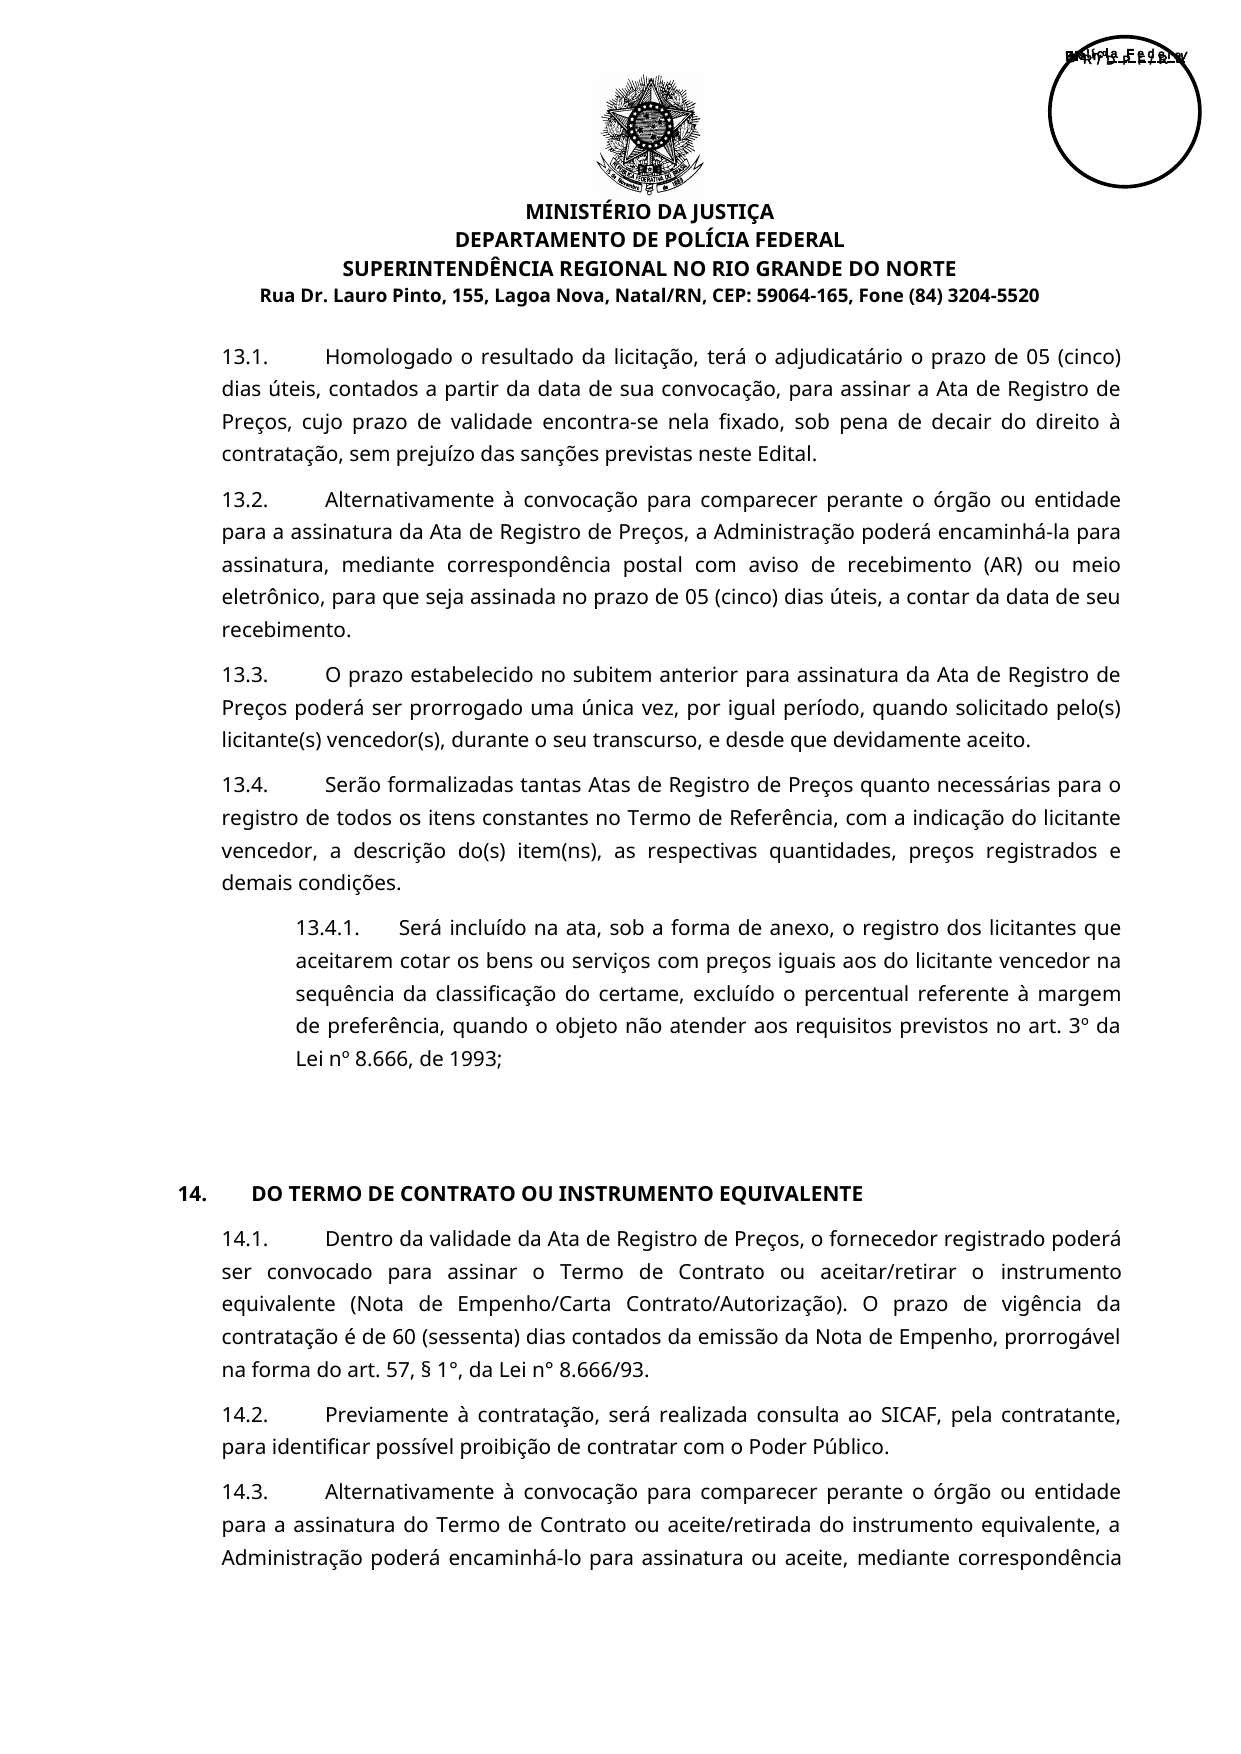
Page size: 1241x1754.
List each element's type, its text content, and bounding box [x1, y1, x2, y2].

list Homologado o resultado da licitação, terá o adjudicatário o prazo de 05 (cinco) dias úteis, contados a partir da data de sua convocação, para assinar a Ata de Registro de Preços, cujo prazo de validade encontra-se nela fixado, sob pena de decair do direito à contratação, sem prejuízo das sanções previstas neste Edital. [221, 342, 1122, 468]
picture [594, 73, 705, 197]
list Será incluído na ata, sob a forma de anexo, o registro dos licitantes que aceitarem cotar os bens ou serviços com preços iguais aos do licitante vencedor na sequência da classificação do certame, excluído o percentual referente à margem de preferência, quando o objeto não atender aos requisitos previstos no art. 3º da Lei nº 8.666, de 1993; [295, 913, 1122, 1072]
list DO TERMO DE CONTRATO OU INSTRUMENTO EQUIVALENTE [177, 1179, 1122, 1208]
list Previamente à contratação, será realizada consulta ao SICAF, pela contratante, para identificar possível proibição de contratar com o Poder Público. [221, 1400, 1122, 1461]
list Dentro da validade da Ata de Registro de Preços, o fornecedor registrado poderá ser convocado para assinar o Termo de Contrato ou aceitar/retirar o instrumento equivalente (Nota de Empenho/Carta Contrato/Autorização). O prazo de vigência da contratação é de 60 (sessenta) dias contados da emissão da Nota de Empenho, prorrogável na forma do art. 57, § 1°, da Lei n° 8.666/93. [221, 1224, 1122, 1383]
list Serão formalizadas tantas Atas de Registro de Preços quanto necessárias para o registro de todos os itens constantes no Termo de Referência, com a indicação do licitante vencedor, a descrição do(s) item(ns), as respectivas quantidades, preços registrados e demais condições. [221, 771, 1122, 897]
list Alternativamente à convocação para comparecer perante o órgão ou entidade para a assinatura da Ata de Registro de Preços, a Administração poderá encaminhá-la para assinatura, mediante correspondência postal com aviso de recebimento (AR) ou meio eletrônico, para que seja assinada no prazo de 05 (cinco) dias úteis, a contar da data de seu recebimento. [221, 485, 1122, 643]
list O prazo estabelecido no subitem anterior para assinatura da Ata de Registro de Preços poderá ser prorrogado uma única vez, por igual período, quando solicitado pelo(s) licitante(s) vencedor(s), durante o seu transcurso, e desde que devidamente aceito. [221, 660, 1122, 754]
